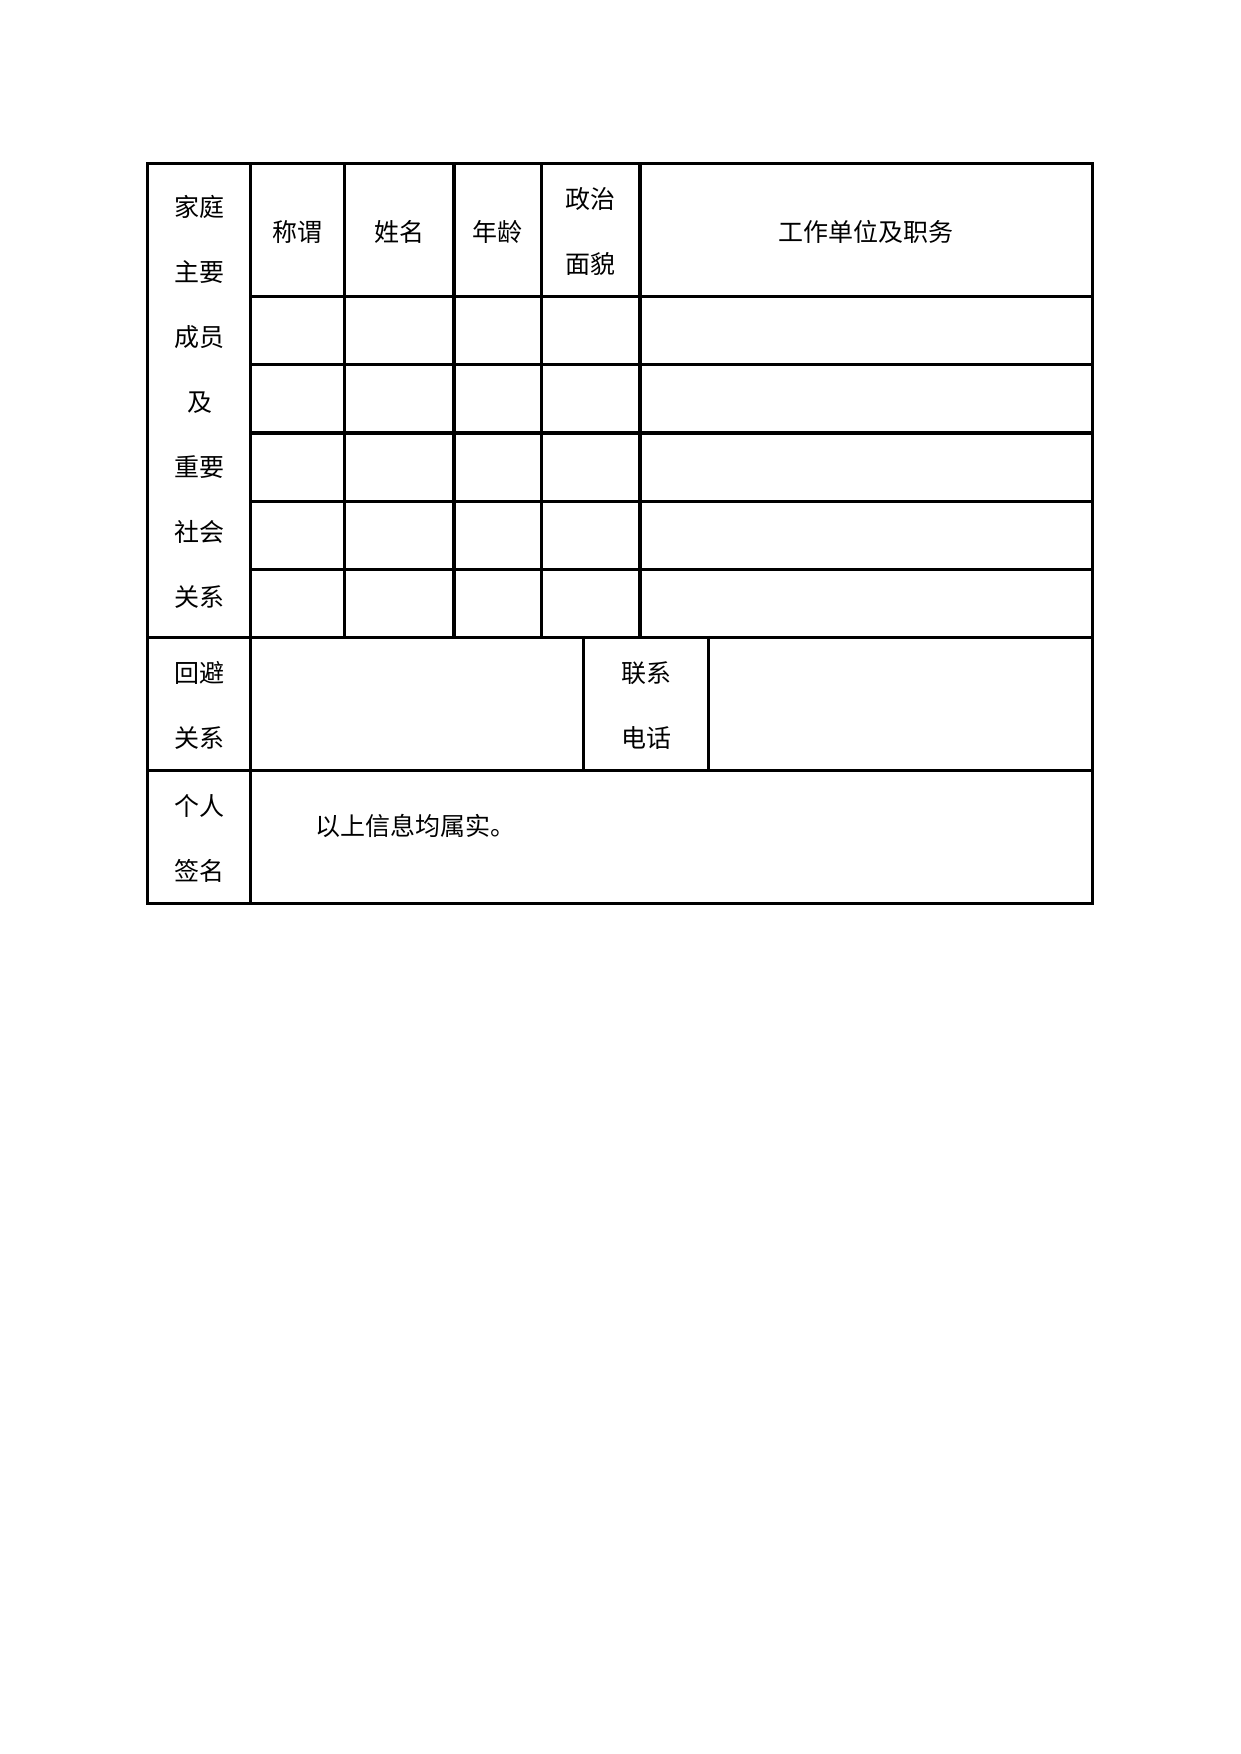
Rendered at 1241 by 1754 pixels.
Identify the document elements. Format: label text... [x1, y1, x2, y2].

table_cell [710, 639, 1091, 769]
table_cell [456, 298, 540, 363]
table_cell [346, 435, 452, 499]
table_cell 家庭 主要 成员 及 重要 社会 关系 [149, 165, 249, 636]
table_cell [346, 298, 452, 363]
table_cell [252, 435, 343, 499]
table_cell [456, 571, 540, 636]
table_cell [642, 571, 1091, 636]
table_cell [252, 298, 343, 363]
table_cell [456, 366, 540, 431]
table_cell 政治 面貌 [543, 165, 638, 295]
table_cell [252, 503, 343, 568]
table_cell 联系 电话 [585, 639, 707, 769]
table_cell [642, 435, 1091, 499]
table_cell 称谓 [252, 165, 343, 295]
table_cell [642, 503, 1091, 568]
table_cell [252, 571, 343, 636]
table_cell [456, 503, 540, 568]
table_cell 工作单位及职务 [642, 165, 1091, 295]
table_cell [642, 366, 1091, 431]
table_cell [346, 571, 452, 636]
table_cell 个人 签名 [149, 772, 249, 902]
table_cell [543, 298, 638, 363]
table_cell 姓名 [346, 165, 452, 295]
table_cell [642, 298, 1091, 363]
table_cell [543, 571, 638, 636]
table_cell [543, 366, 638, 431]
table_cell [543, 435, 638, 499]
table_cell 年龄 [456, 165, 540, 295]
table_cell [456, 435, 540, 499]
table_cell 回避 关系 [149, 639, 249, 769]
table_cell [543, 503, 638, 568]
table_cell [346, 366, 452, 431]
table_cell [252, 366, 343, 431]
table_cell [252, 639, 582, 769]
table_cell 以上信息均属实。 本人签名： [252, 772, 1091, 902]
table_cell [346, 503, 452, 568]
